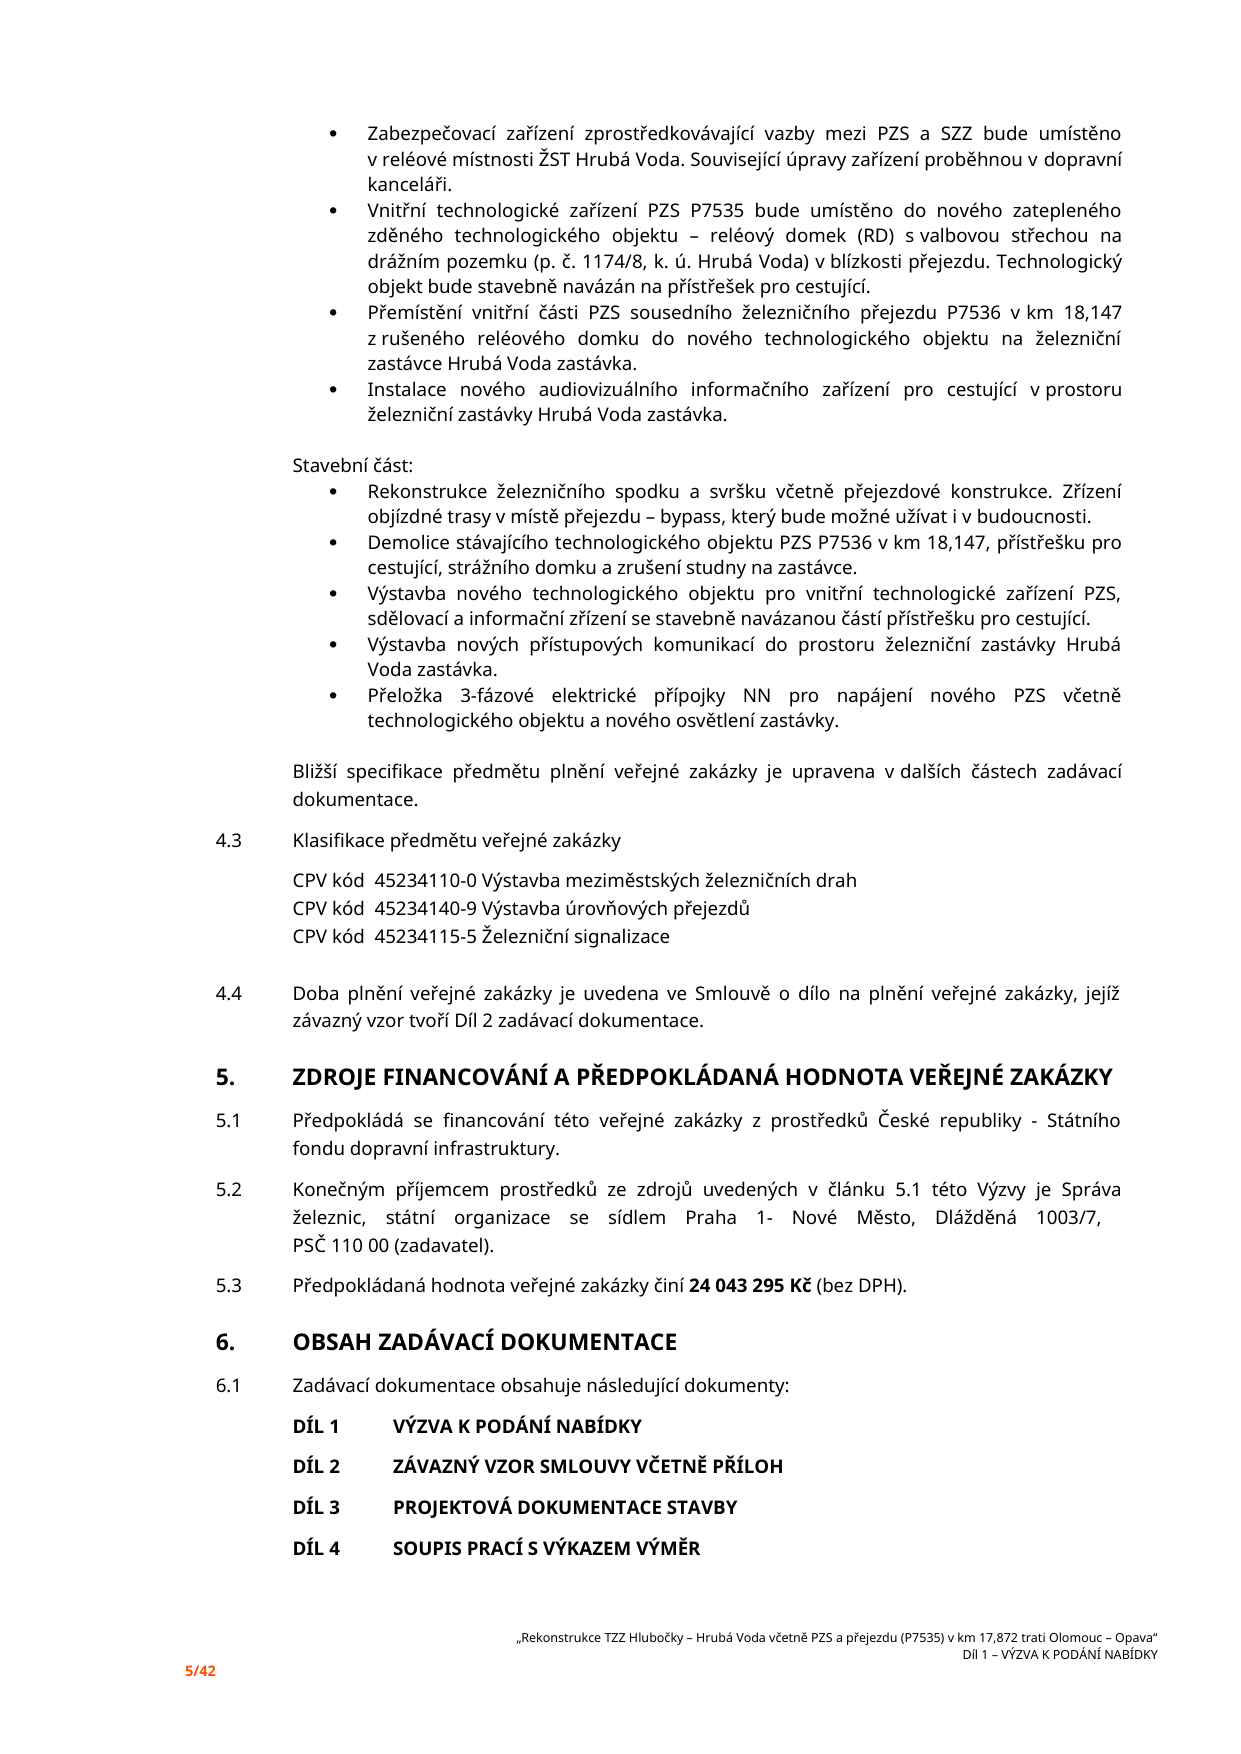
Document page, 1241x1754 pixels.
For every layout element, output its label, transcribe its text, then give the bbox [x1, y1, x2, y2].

text Bližší specifikace předmětu plnění veřejné zakázky je upravena v dalších částech zadávací dokumentace. [292, 759, 1122, 812]
list Rekonstrukce železničního spodku a svršku včetně přejezdové konstrukce. Zřízení objízdné trasy v místě přejezdu – bypass, který bude možné užívat i v budoucnosti. [330, 478, 1122, 529]
text Konečným příjemcem prostředků ze zdrojů uvedených v článku 5.1 této Výzvy je Správa železnic, státní organizace se sídlem Praha 1- Nové Město, Dlážděná 1003/7, PSČ 110 00 (zadavatel). [216, 1176, 1122, 1258]
list Demolice stávajícího technologického objektu PZS P7536 v km 18,147, přístřešku pro cestující, strážního domku a zrušení studny na zastávce. [330, 529, 1122, 580]
list Výstavba nových přístupových komunikací do prostoru železniční zastávky Hrubá Voda zastávka. [330, 631, 1122, 682]
list Vnitřní technologické zařízení PZS P7535 bude umístěno do nového zatepleného zděného technologického objektu – reléový domek (RD) s valbovou střechou na drážním pozemku (p. č. 1174/8, k. ú. Hrubá Voda) v blízkosti přejezdu. Technologický objekt bude stavebně navázán na přístřešek pro cestující. [330, 197, 1122, 299]
text CPV kód 45234110-0 Výstavba meziměstských železničních drah [292, 868, 1122, 893]
list Výstavba nového technologického objektu pro vnitřní technologické zařízení PZS, sdělovací a informační zřízení se stavebně navázanou částí přístřešku pro cestující. [330, 580, 1122, 631]
list Přemístění vnitřní části PZS sousedního železničního přejezdu P7536 v km 18,147 z rušeného reléového domku do nového technologického objektu na železniční zastávce Hrubá Voda zastávka. [330, 299, 1122, 376]
list Přeložka 3-fázové elektrické přípojky NN pro napájení nového PZS včetně technologického objektu a nového osvětlení zastávky. [330, 682, 1122, 733]
text ZDROJE FINANCOVÁNÍ A PŘEDPOKLÁDANÁ HODNOTA VEŘEJNÉ ZAKÁZKY [216, 1061, 1122, 1092]
text Stavební část: [292, 452, 1122, 478]
text CPV kód 45234115-5 Železniční signalizace [292, 924, 1122, 949]
list Zabezpečovací zařízení zprostředkovávající vazby mezi PZS a SZZ bude umístěno v reléové místnosti ŽST Hrubá Voda. Související úpravy zařízení proběhnou v dopravní kanceláři. [330, 121, 1122, 197]
text Zadávací dokumentace obsahuje následující dokumenty: [216, 1373, 1122, 1398]
text DÍL 1 VÝZVA K PODÁNÍ NABÍDKY [292, 1413, 1122, 1439]
text Předpokládaná hodnota veřejné zakázky činí 24 043 295 Kč (bez DPH). [216, 1273, 1122, 1298]
text Doba plnění veřejné zakázky je uvedena ve Smlouvě o dílo na plnění veřejné zakázky, jejíž závazný vzor tvoří Díl 2 zadávací dokumentace. [216, 980, 1122, 1033]
text OBSAH ZADÁVACÍ DOKUMENTACE [216, 1326, 1122, 1357]
text Předpokládá se financování této veřejné zakázky z prostředků České republiky - Státního fondu dopravní infrastruktury. [216, 1108, 1122, 1161]
list Instalace nového audiovizuálního informačního zařízení pro cestující v prostoru železniční zastávky Hrubá Voda zastávka. [330, 376, 1122, 427]
text CPV kód 45234140-9 Výstavba úrovňových přejezdů [292, 896, 1122, 921]
text DÍL 4 SOUPIS PRACÍ S VÝKAZEM VÝMĚR [292, 1535, 1122, 1560]
text Klasifikace předmětu veřejné zakázky [216, 827, 1122, 853]
text DÍL 2 ZÁVAZNÝ VZOR SMLOUVY VČETNĚ PŘÍLOH [292, 1454, 1122, 1479]
text DÍL 3 PROJEKTOVÁ DOKUMENTACE STAVBY [292, 1494, 1122, 1520]
